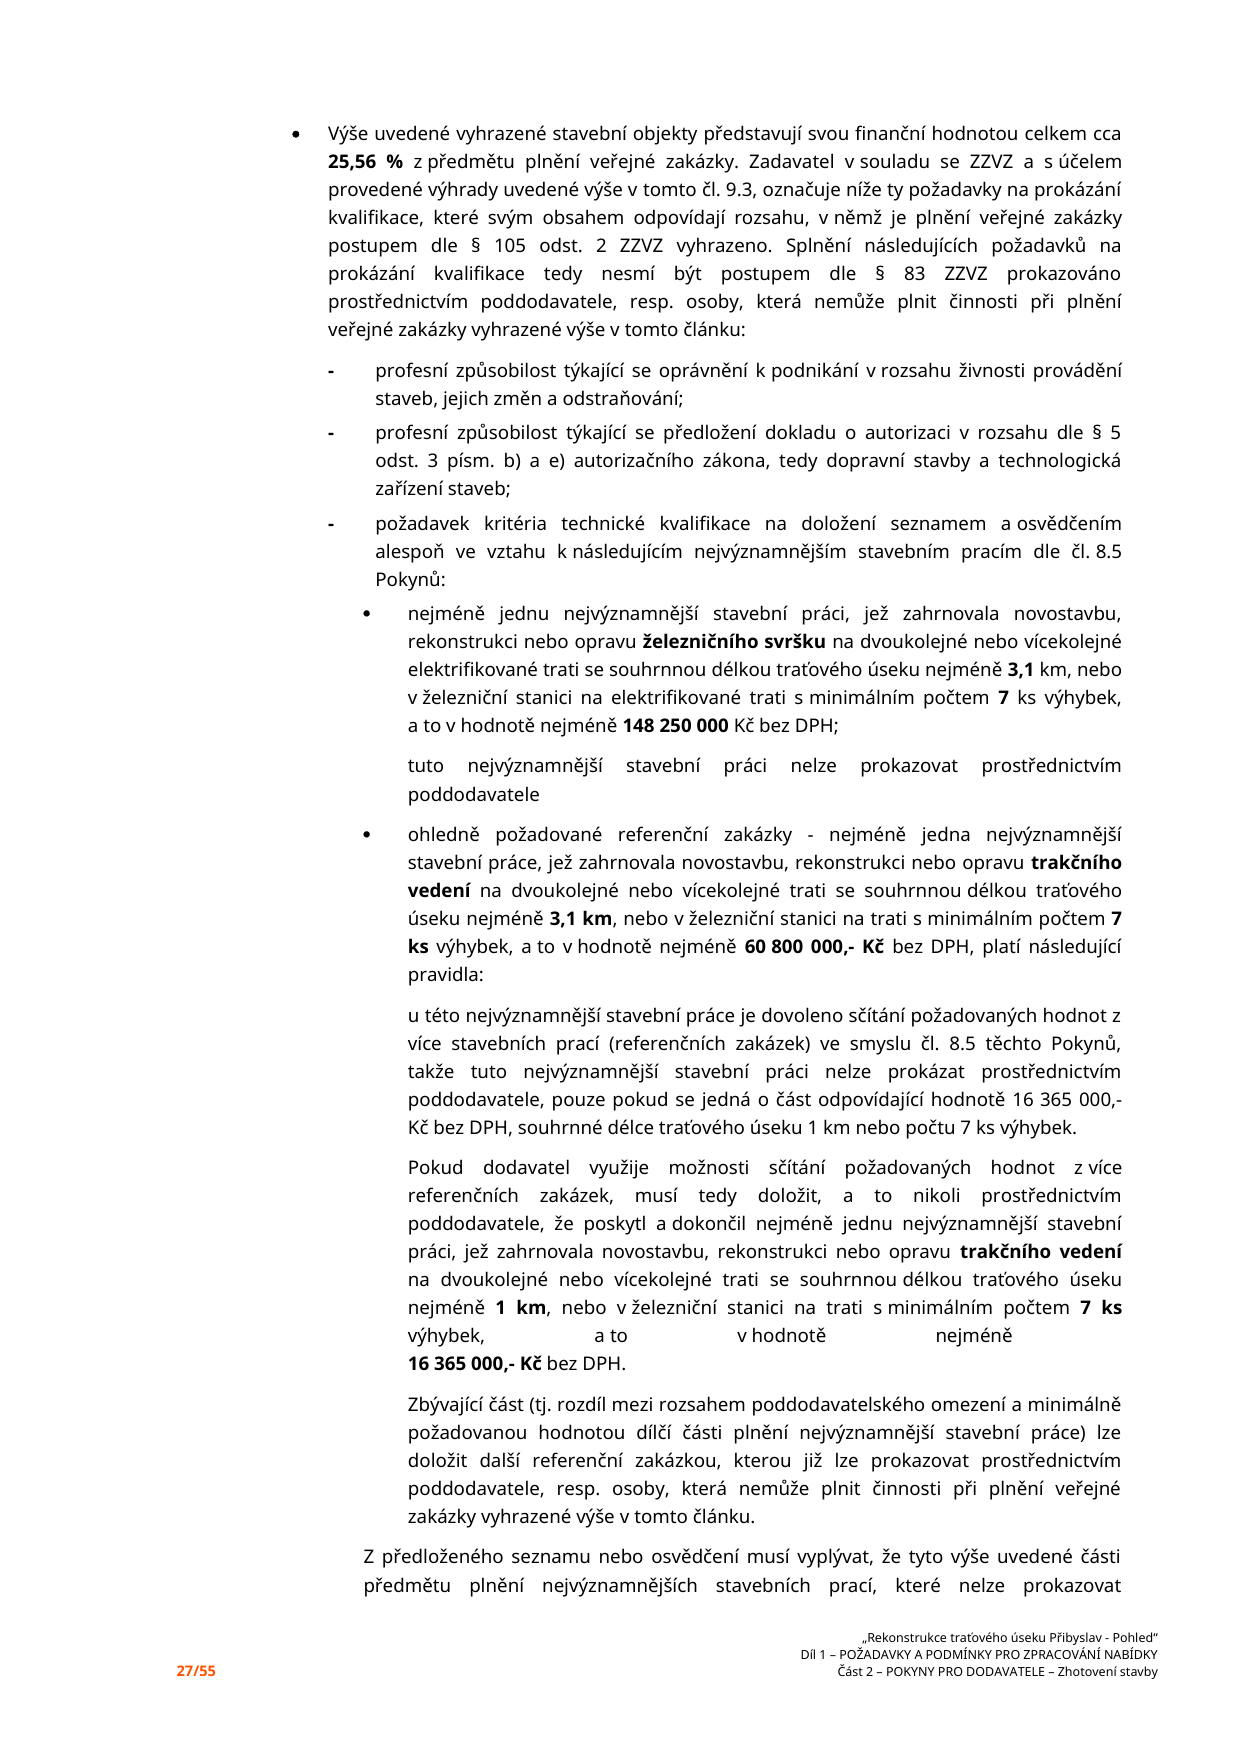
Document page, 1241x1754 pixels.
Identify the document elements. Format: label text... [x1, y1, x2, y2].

text Výše uvedené vyhrazené stavební objekty představují svou finanční hodnotou celkem cca 25,56 % z předmětu plnění veřejné zakázky. Zadavatel v souladu se ZZVZ a s účelem provedené výhrady uvedené výše v tomto čl. 9.3, označuje níže ty požadavky na prokázání kvalifikace, které svým obsahem odpovídají rozsahu, v němž je plnění veřejné zakázky postupem dle § 105 odst. 2 ZZVZ vyhrazeno. Splnění následujících požadavků na prokázání kvalifikace tedy nesmí být postupem dle § 83 ZZVZ prokazováno prostřednictvím poddodavatele, resp. osoby, která nemůže plnit činnosti při plnění veřejné zakázky vyhrazené výše v tomto článku: [292, 121, 1122, 342]
list u této nejvýznamnější stavební práce je dovoleno sčítání požadovaných hodnot z více stavebních prací (referenčních zakázek) ve smyslu čl. 8.5 těchto Pokynů, takže tuto nejvýznamnější stavební práci nelze prokázat prostřednictvím poddodavatele, pouze pokud se jedná o část odpovídající hodnotě 16 365 000,- Kč bez DPH, souhrnné délce traťového úseku 1 km nebo počtu 7 ks výhybek. [408, 1002, 1122, 1139]
list Zbývající část (tj. rozdíl mezi rozsahem poddodavatelského omezení a minimálně požadovanou hodnotou dílčí části plnění nejvýznamnější stavební práce) lze doložit další referenční zakázkou, kterou již lze prokazovat prostřednictvím poddodavatele, resp. osoby, která nemůže plnit činnosti při plnění veřejné zakázky vyhrazené výše v tomto článku. [408, 1391, 1122, 1529]
list ohledně požadované referenční zakázky - nejméně jedna nejvýznamnější stavební práce, jež zahrnovala novostavbu, rekonstrukci nebo opravu trakčního vedení na dvoukolejné nebo vícekolejné trati se souhrnnou délkou traťového úseku nejméně 3,1 km, nebo v železniční stanici na trati s minimálním počtem 7 ks výhybek, a to v hodnotě nejméně 60 800 000,- Kč bez DPH, platí následující pravidla: [363, 821, 1122, 987]
text tuto nejvýznamnější stavební práci nelze prokazovat prostřednictvím poddodavatele [408, 753, 1122, 806]
text profesní způsobilost týkající se předložení dokladu o autorizaci v rozsahu dle § 5 odst. 3 písm. b) a e) autorizačního zákona, tedy dopravní stavby a technologická zařízení staveb; [328, 419, 1122, 501]
text profesní způsobilost týkající se oprávnění k podnikání v rozsahu živnosti provádění staveb, jejich změn a odstraňování; [328, 357, 1122, 411]
list Pokud dodavatel využije možnosti sčítání požadovaných hodnot z více referenčních zakázek, musí tedy doložit, a to nikoli prostřednictvím poddodavatele, že poskytl a dokončil nejméně jednu nejvýznamnější stavební práci, jež zahrnovala novostavbu, rekonstrukci nebo opravu trakčního vedení na dvoukolejné nebo vícekolejné trati se souhrnnou délkou traťového úseku nejméně 1 km, nebo v železniční stanici na trati s minimálním počtem 7 ks výhybek, a to v hodnotě nejméně 16 365 000,- Kč bez DPH. [408, 1154, 1122, 1376]
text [363, 1544, 1122, 1597]
list nejméně jednu nejvýznamnější stavební práci, jež zahrnovala novostavbu, rekonstrukci nebo opravu železničního svršku na dvoukolejné nebo vícekolejné elektrifikované trati se souhrnnou délkou traťového úseku nejméně 3,1 km, nebo v železniční stanici na elektrifikované trati s minimálním počtem 7 ks výhybek, a to v hodnotě nejméně 148 250 000 Kč bez DPH; [363, 600, 1122, 738]
text požadavek kritéria technické kvalifikace na doložení seznamem a osvědčením alespoň ve vztahu k následujícím nejvýznamnějším stavebním pracím dle čl. 8.5 Pokynů: [328, 510, 1122, 591]
